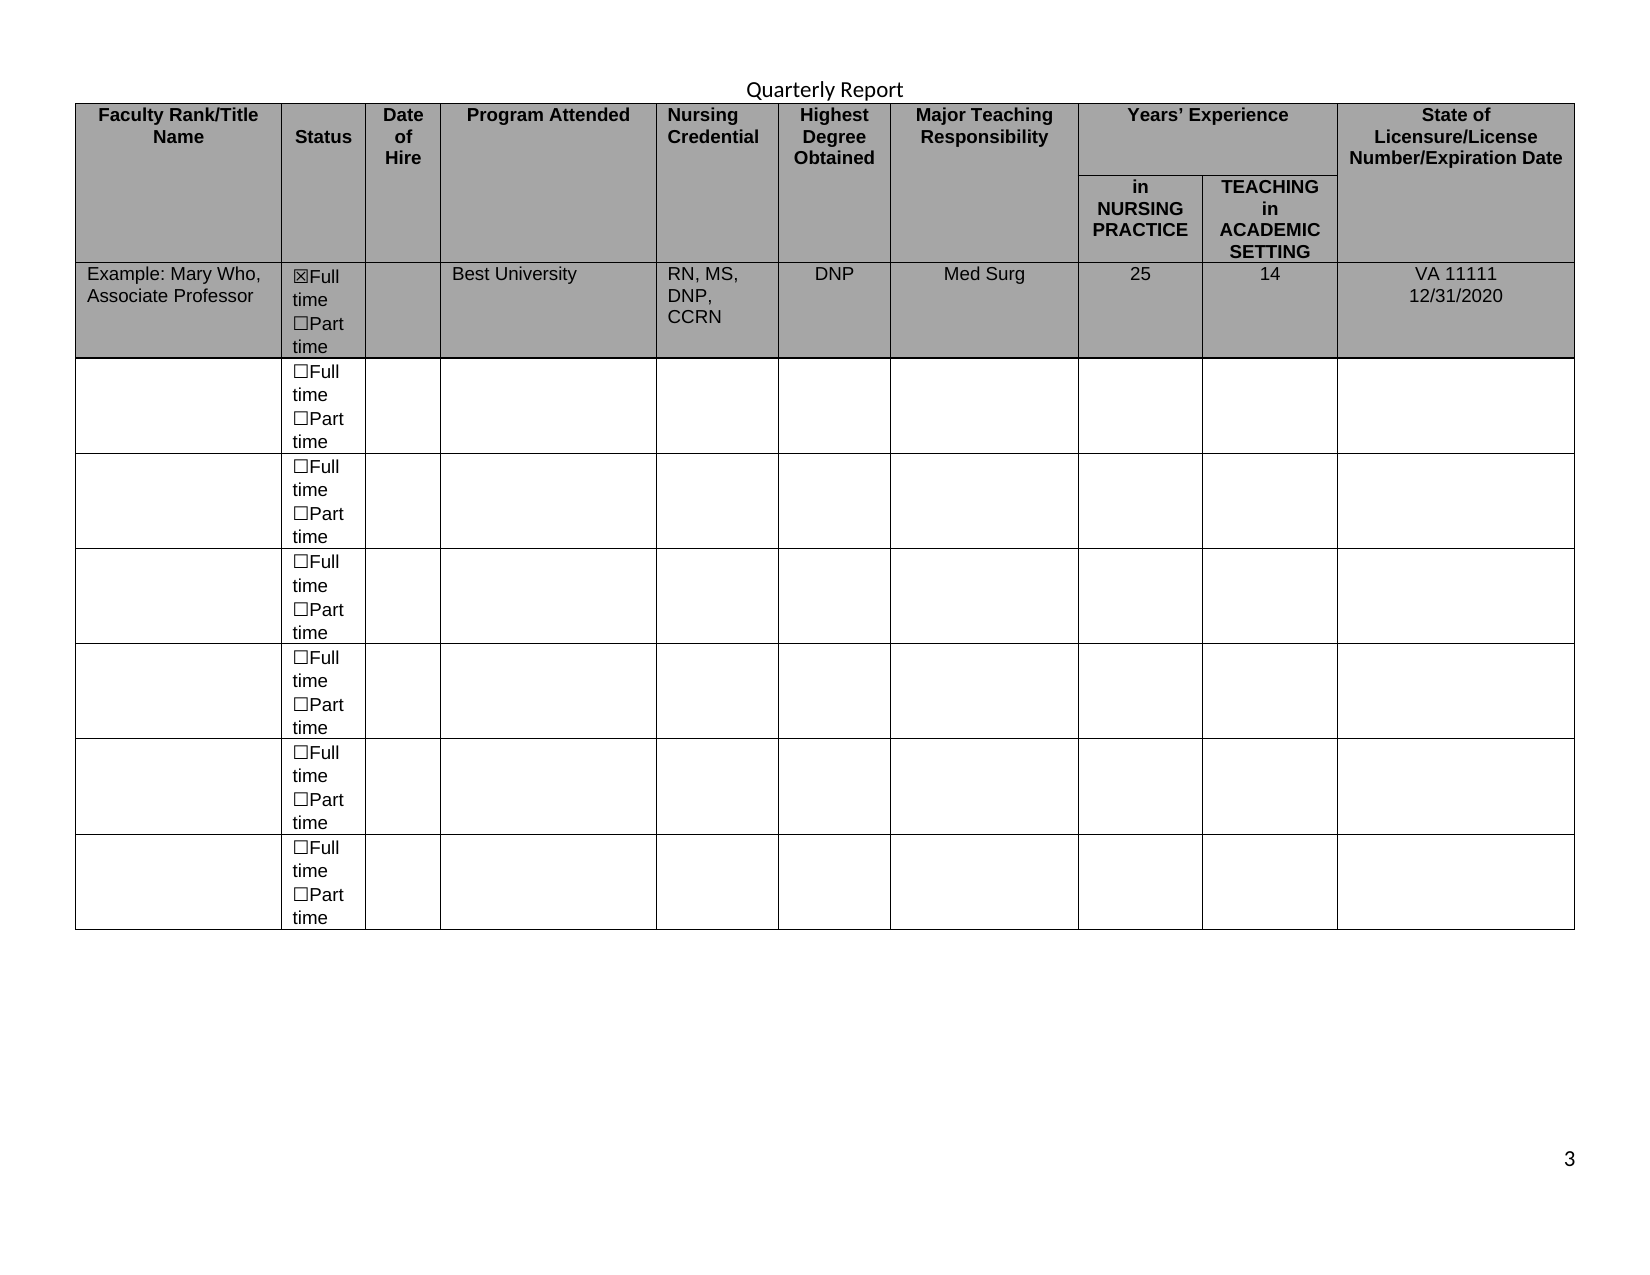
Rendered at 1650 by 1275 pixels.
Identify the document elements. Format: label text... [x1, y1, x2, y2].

table_cell [779, 644, 890, 738]
table_cell [1079, 549, 1202, 643]
table_header Faculty Rank/Title Name [76, 104, 281, 262]
table_cell Full time Part time [282, 263, 365, 357]
table_cell [76, 835, 281, 929]
table_cell [657, 835, 778, 929]
table_cell [1338, 835, 1574, 929]
table_cell [366, 454, 440, 548]
table_cell [366, 835, 440, 929]
table_cell [1203, 549, 1337, 643]
table_cell [366, 549, 440, 643]
table_cell [366, 359, 440, 453]
table_cell [891, 549, 1078, 643]
table_header Years’ Experience [1079, 104, 1337, 175]
table_cell [441, 739, 656, 833]
table_cell [1079, 739, 1202, 833]
table_cell [779, 835, 890, 929]
table_cell [891, 359, 1078, 453]
table_header Nursing Credential [657, 104, 778, 262]
table_cell 25 [1079, 263, 1202, 357]
table_header Program Attended [441, 104, 656, 262]
table_cell Full time Part time [282, 549, 365, 643]
table_cell 14 [1203, 263, 1337, 357]
table_cell [779, 549, 890, 643]
table_cell [1338, 454, 1574, 548]
table_cell [1203, 359, 1337, 453]
table_header Date of Hire [366, 104, 440, 262]
table_cell [779, 739, 890, 833]
table_header Status [282, 104, 365, 262]
table_cell [76, 359, 281, 453]
table_cell [76, 454, 281, 548]
table_cell [657, 549, 778, 643]
table_cell [1203, 739, 1337, 833]
table_cell [441, 835, 656, 929]
table_cell [1338, 549, 1574, 643]
table_cell Full time Part time [282, 739, 365, 833]
table_cell [366, 739, 440, 833]
table_cell [1203, 835, 1337, 929]
table_cell [441, 549, 656, 643]
table_cell Example: Mary Who, Associate Professor [76, 263, 281, 357]
table_cell DNP [779, 263, 890, 357]
table_cell Full time Part time [282, 454, 365, 548]
table_cell [657, 359, 778, 453]
table_cell [76, 549, 281, 643]
table_cell Full time Part time [282, 359, 365, 453]
table_cell RN, MS, DNP, CCRN [657, 263, 778, 357]
table_cell TEACHING in ACADEMIC SETTING [1203, 176, 1337, 262]
table_cell [76, 739, 281, 833]
table_cell Med Surg [891, 263, 1078, 357]
table_header Highest Degree Obtained [779, 104, 890, 262]
table_cell Full time Part time [282, 835, 365, 929]
table_cell [891, 835, 1078, 929]
table_cell [1203, 454, 1337, 548]
table_cell [779, 359, 890, 453]
table_header State of Licensure/License Number/Expiration Date [1338, 104, 1574, 262]
table_cell [1079, 454, 1202, 548]
table_cell [366, 644, 440, 738]
table_cell Full time Part time [282, 644, 365, 738]
table_cell [1079, 359, 1202, 453]
table_cell [1338, 644, 1574, 738]
table_cell [657, 644, 778, 738]
table_cell VA 11111 12/31/2020 [1338, 263, 1574, 357]
table_cell [891, 644, 1078, 738]
table_cell [1079, 835, 1202, 929]
table_cell [891, 454, 1078, 548]
table_cell [441, 454, 656, 548]
table_cell [441, 644, 656, 738]
table_cell [1079, 644, 1202, 738]
table_header Major Teaching Responsibility [891, 104, 1078, 262]
table_cell [779, 454, 890, 548]
table_cell [366, 263, 440, 357]
table_cell [1203, 644, 1337, 738]
table_cell [891, 739, 1078, 833]
table_cell [1338, 739, 1574, 833]
table_cell [657, 454, 778, 548]
table_cell [1338, 359, 1574, 453]
table_cell [76, 644, 281, 738]
table_cell Best University [441, 263, 656, 357]
table_cell [441, 359, 656, 453]
table_cell in NURSING PRACTICE [1079, 176, 1202, 262]
table_cell [657, 739, 778, 833]
